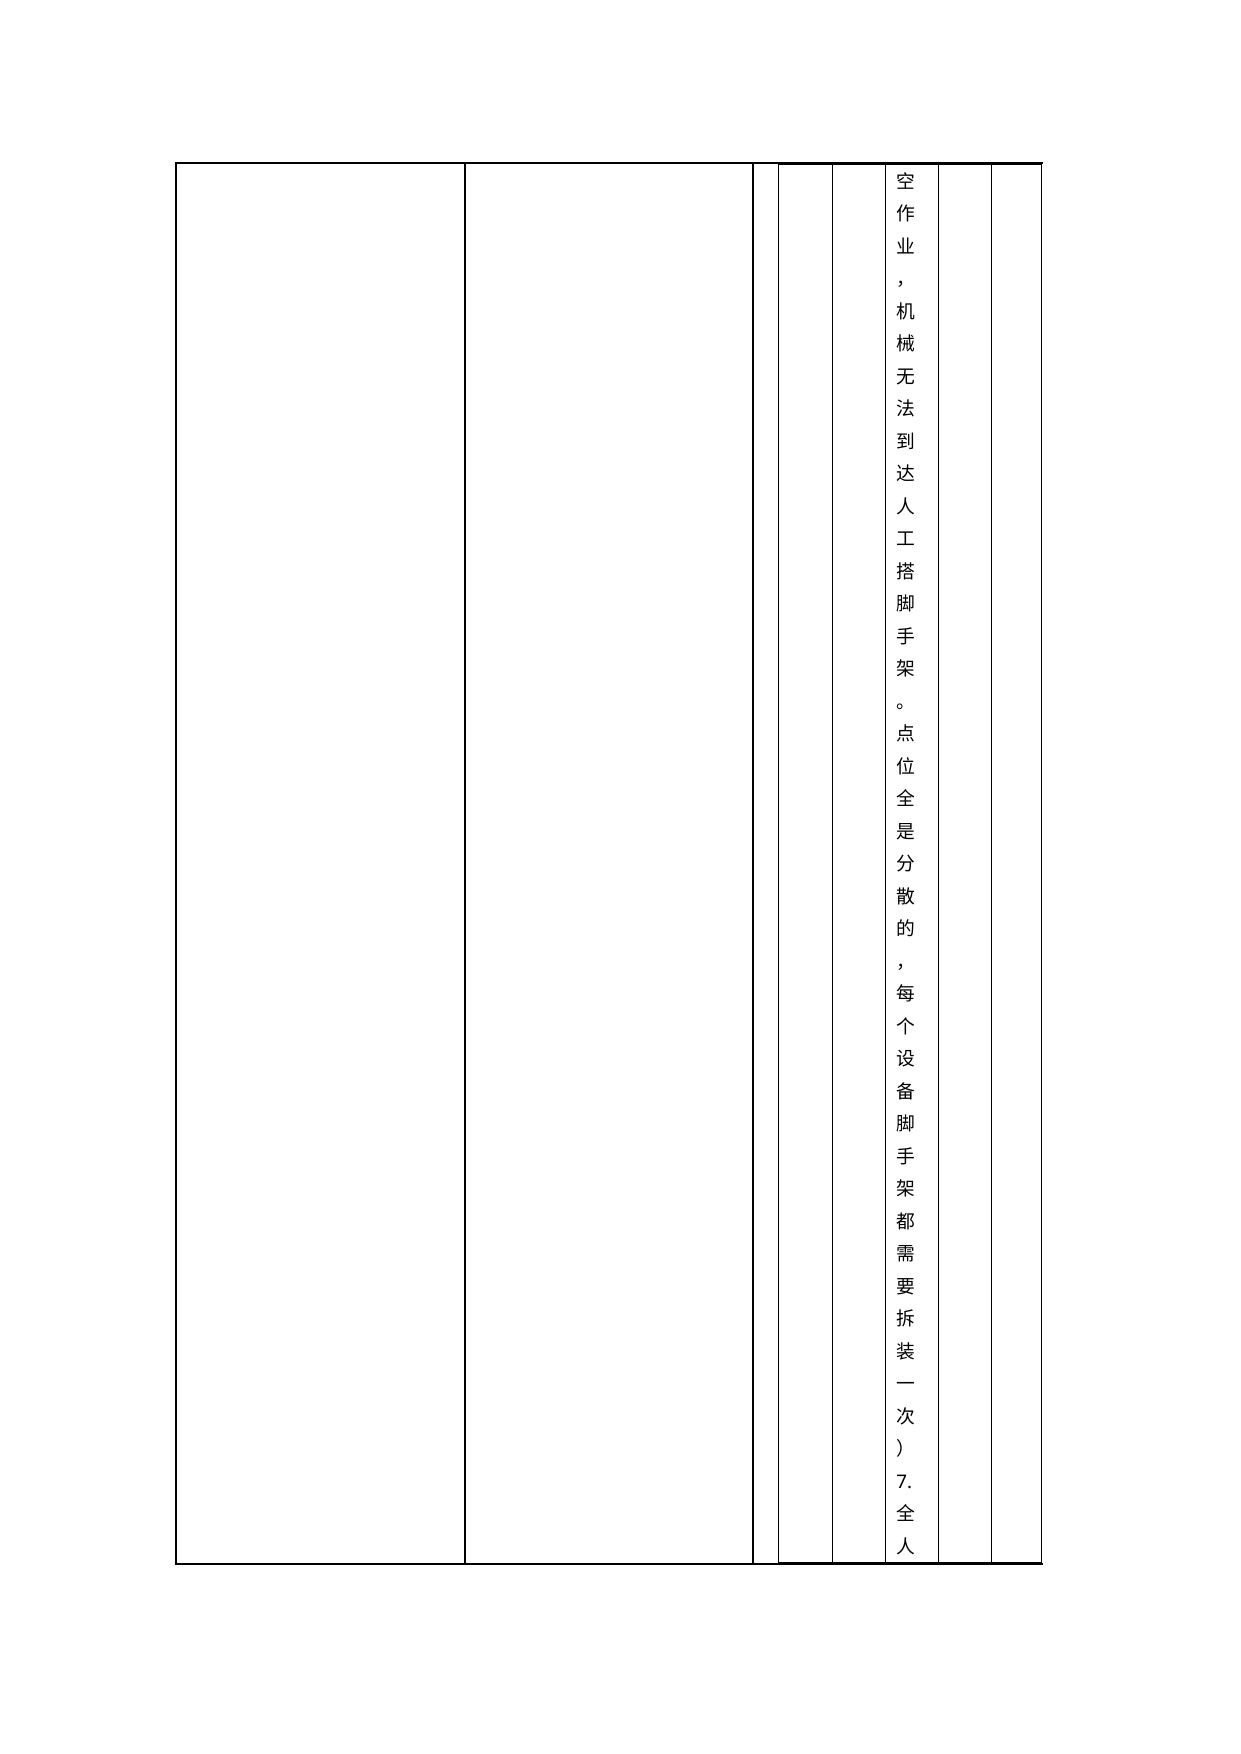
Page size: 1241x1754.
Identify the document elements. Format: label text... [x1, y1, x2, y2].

table_cell [833, 165, 885, 1562]
table_cell [886, 165, 938, 1562]
table_cell [939, 165, 991, 1562]
table_cell [992, 165, 1041, 1562]
table_cell [754, 164, 778, 1563]
table_cell 1 [177, 164, 464, 1563]
table_cell [466, 164, 752, 1563]
table_cell [779, 165, 832, 1562]
